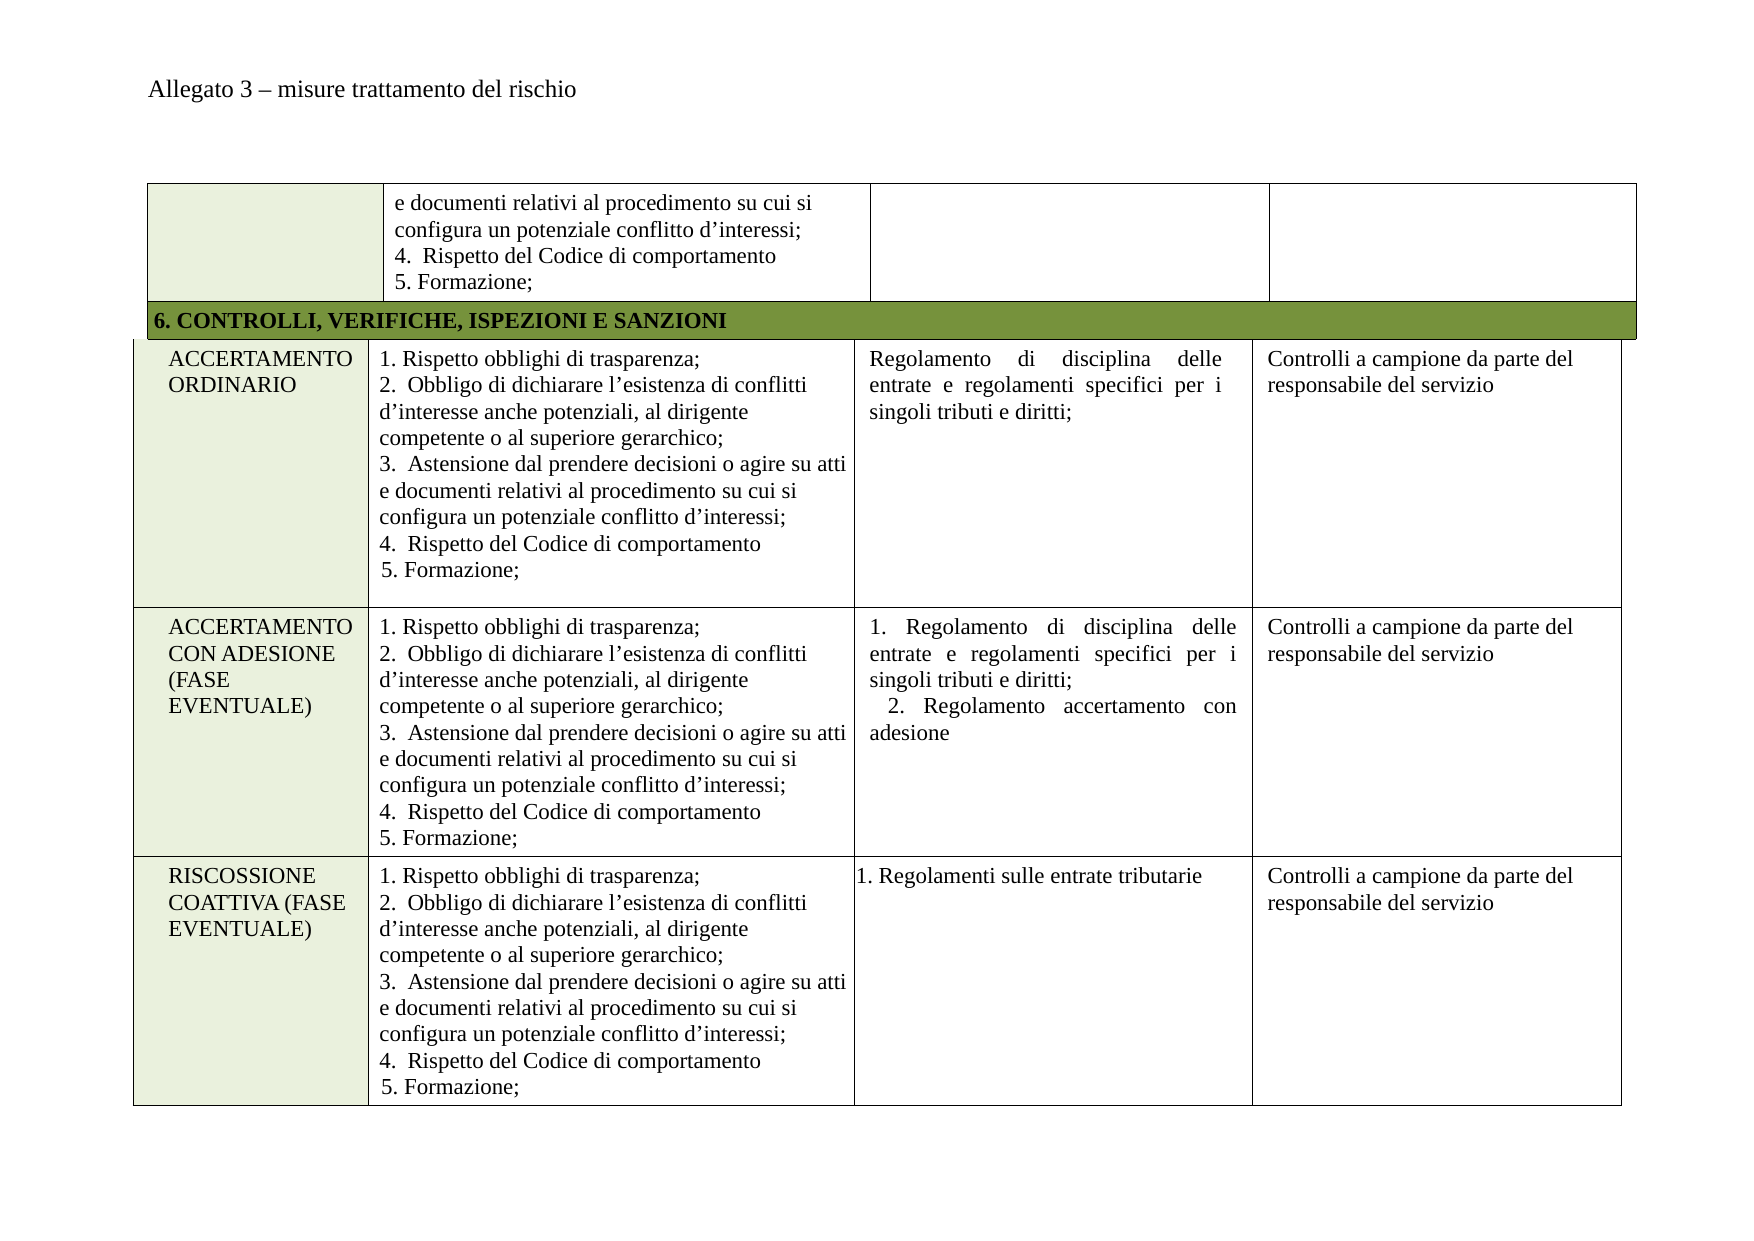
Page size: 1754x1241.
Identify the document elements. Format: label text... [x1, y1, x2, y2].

table_cell RISCOSSIONE COATTIVA (FASE EVENTUALE) [134, 857, 368, 1105]
table_header Regolamento di disciplina delle entrate e regolamenti specifici per i singoli tributi e diritti; [855, 340, 1252, 607]
table_header ACCERTAMENTO ORDINARIO [134, 339, 368, 607]
table_cell [1270, 184, 1636, 301]
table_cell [871, 184, 1269, 301]
table_header Controlli a campione da parte del responsabile del servizio [1253, 340, 1621, 607]
table_cell 1. Regolamento di disciplina delle entrate e regolamenti specifici per i singoli tributi e diritti; 2. Regolamento accertamento con adesione [855, 608, 1252, 856]
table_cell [384, 184, 870, 301]
table_cell 6. CONTROLLI, VERIFICHE, ISPEZIONI E SANZIONI [148, 302, 1636, 339]
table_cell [369, 857, 854, 1105]
table_cell 1. Regolamenti sulle entrate tributarie [855, 857, 1252, 1105]
table_cell Controlli a campione da parte del responsabile del servizio [1253, 857, 1621, 1105]
table_cell ACCERTAMENTO CON ADESIONE (FASE EVENTUALE) [134, 608, 368, 856]
table_cell Controlli a campione da parte del responsabile del servizio [1253, 608, 1621, 856]
table_header 1. Rispetto obblighi di trasparenza; 2. Obbligo di dichiarare l’esistenza di conflitti d’interesse anche potenziali, al dirigente competente o al superiore gerarchico; 3. Astensione dal prendere decisioni o agire su atti e documenti relativi al procedimento su cui si configura un potenziale conflitto d’interessi; 4. Rispetto del Codice di comportamento 5. Formazione; [369, 340, 854, 607]
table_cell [148, 184, 383, 301]
